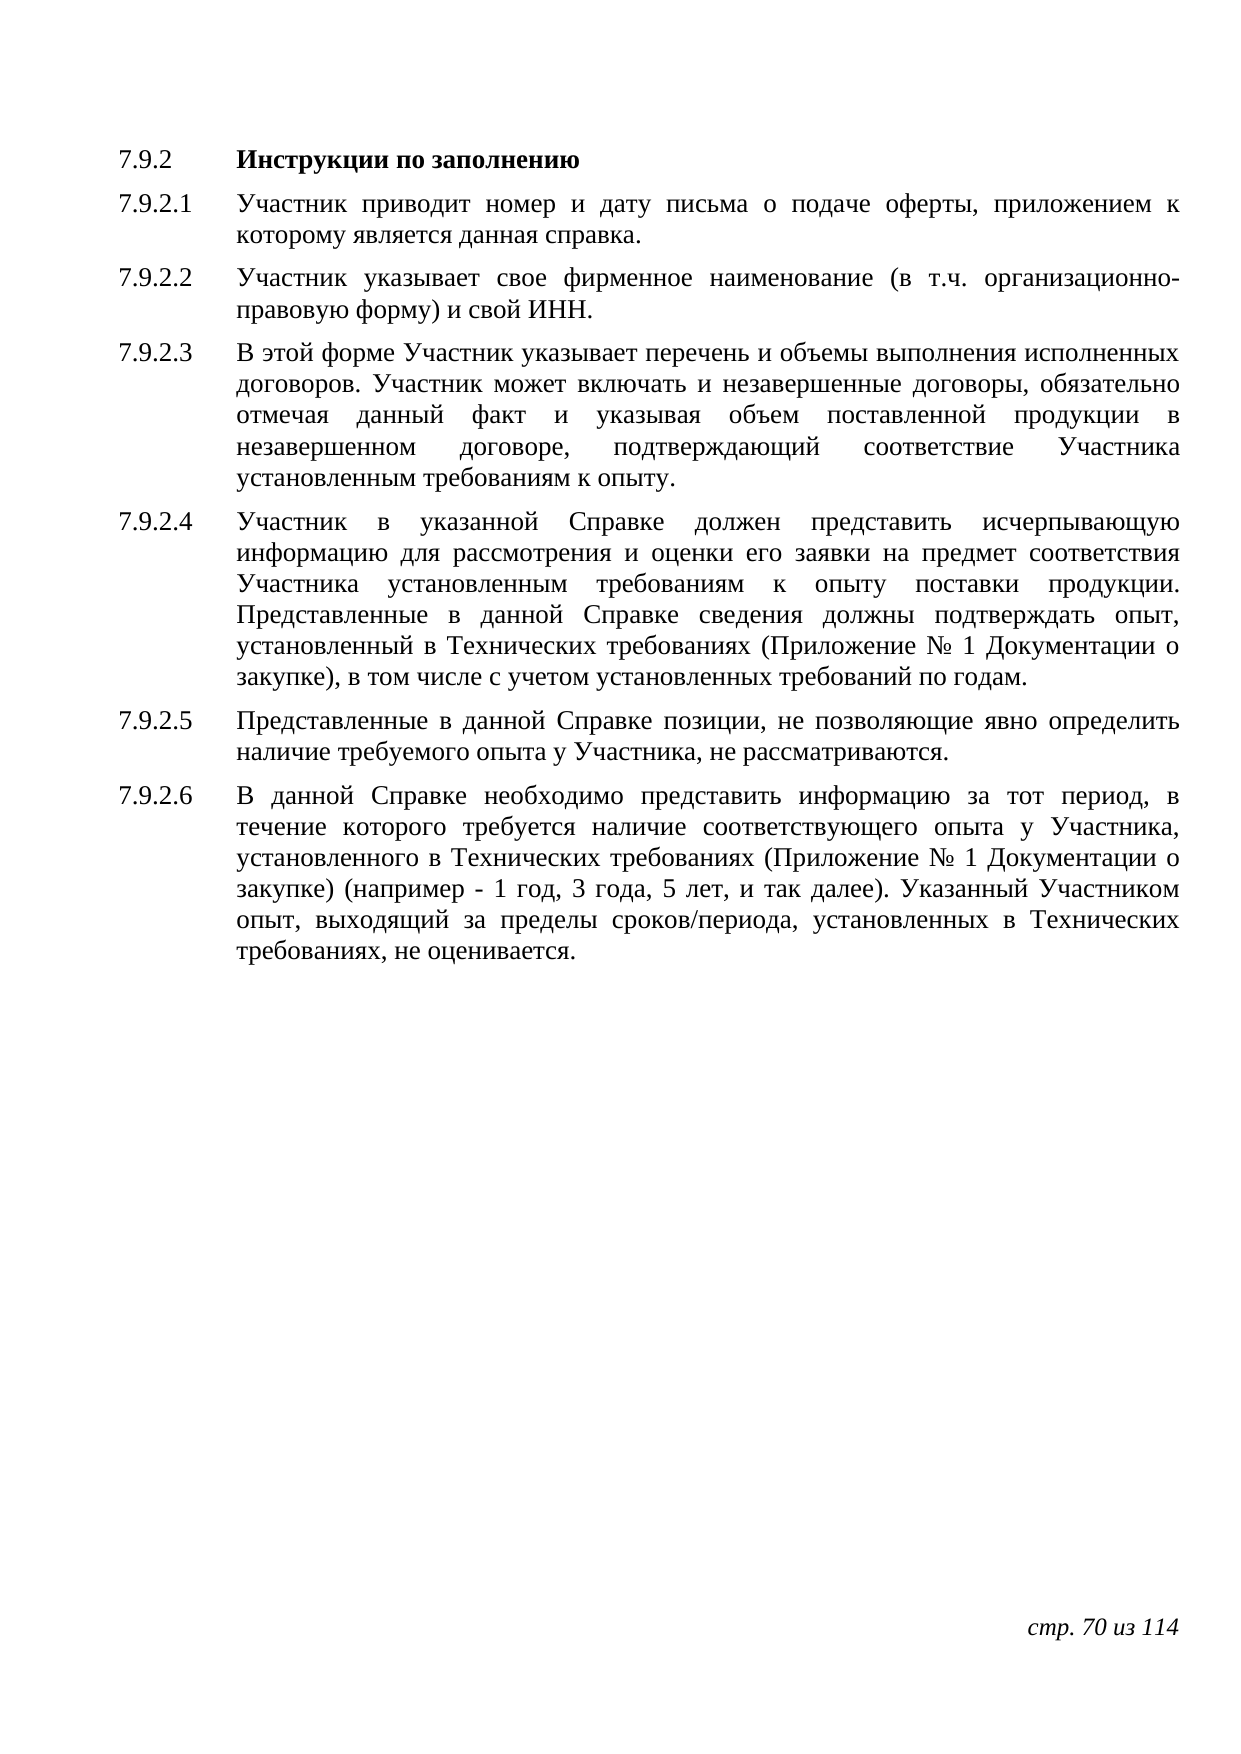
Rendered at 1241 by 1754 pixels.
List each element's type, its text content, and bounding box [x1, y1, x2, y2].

text Участник приводит номер и дату письма о подаче оферты, приложением к которому является данная справка. [118, 187, 1181, 249]
text Участник указывает свое фирменное наименование (в т.ч. организационно-правовую форму) и свой ИНН. [118, 262, 1181, 324]
text В данной Справке необходимо представить информацию за тот период, в течение которого требуется наличие соответствующего опыта у Участника, установленного в Технических требованиях (Приложение № 1 Документации о закупке) (например - 1 год, 3 года, 5 лет, и так далее). Указанный Участником опыт, выходящий за пределы сроков/периода, установленных в Технических требованиях, не оценивается. [118, 779, 1181, 966]
text Представленные в данной Справке позиции, не позволяющие явно определить наличие требуемого опыта у Участника, не рассматриваются. [118, 704, 1181, 766]
text Участник в указанной Справке должен представить исчерпывающую информацию для рассмотрения и оценки его заявки на предмет соответствия Участника установленным требованиям к опыту поставки продукции. Представленные в данной Справке сведения должны подтверждать опыт, установленный в Технических требованиях (Приложение № 1 Документации о закупке), в том числе с учетом установленных требований по годам. [118, 504, 1181, 691]
text Инструкции по заполнению [118, 143, 1181, 174]
text В этой форме Участник указывает перечень и объемы выполнения исполненных договоров. Участник может включать и незавершенные договоры, обязательно отмечая данный факт и указывая объем поставленной продукции в незавершенном договоре, подтверждающий соответствие Участника установленным требованиям к опыту. [118, 336, 1181, 492]
